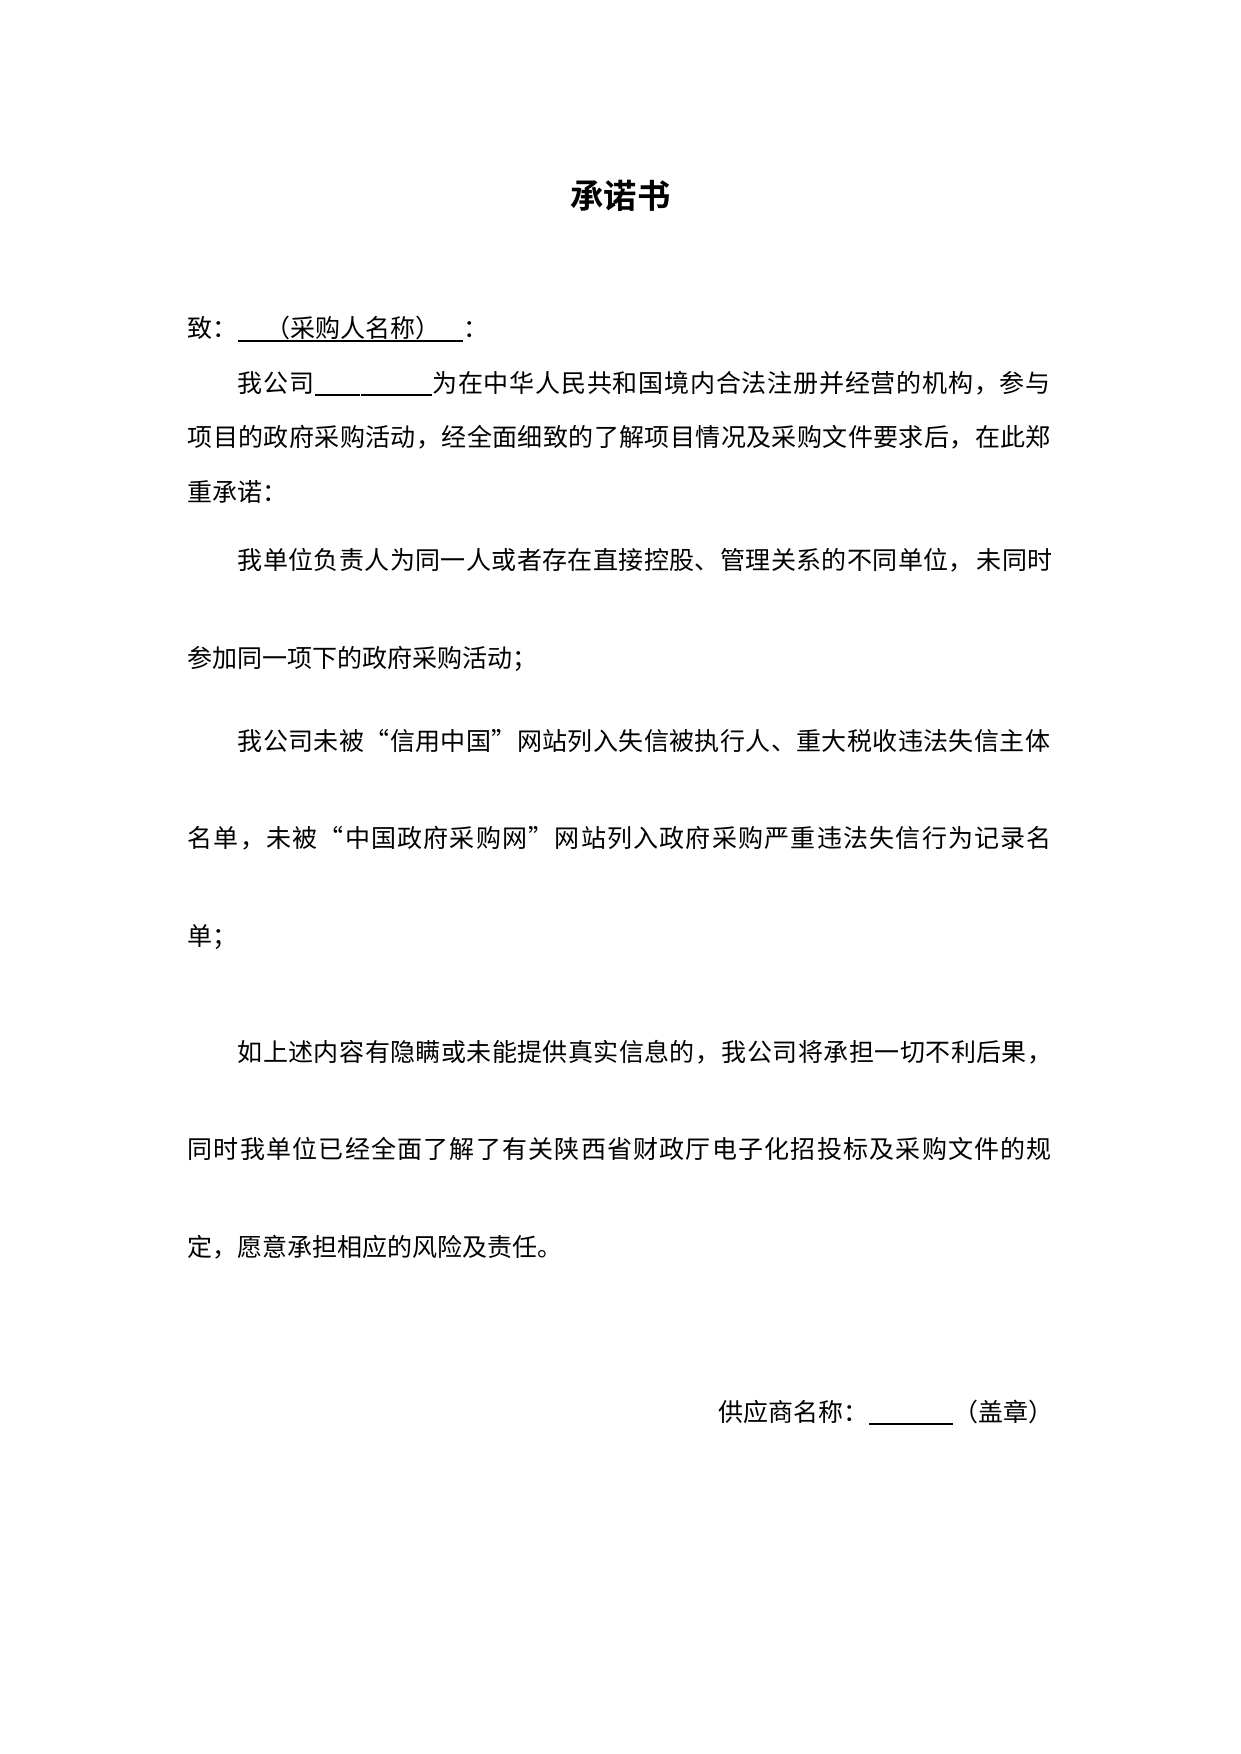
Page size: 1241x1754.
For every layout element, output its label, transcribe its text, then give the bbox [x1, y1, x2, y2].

text 供应商名称： （盖章） [187, 1378, 1053, 1443]
text 如上述内容有隐瞒或未能提供真实信息的，我公司将承担一切不利后果，同时我单位已经全面了解了有关陕西省财政厅电子化招投标及采购文件的规定，愿意承担相应的风险及责任。 [187, 1018, 1053, 1278]
text 我公司未被“信用中国”网站列入失信被执行人、重大税收违法失信主体名单，未被“中国政府采购网”网站列入政府采购严重违法失信行为记录名单； [187, 707, 1053, 967]
text 我单位负责人为同一人或者存在直接控股、管理关系的不同单位，未同时参加同一项下的政府采购活动； [187, 526, 1053, 689]
text 致： （采购人名称） ： [187, 309, 1053, 345]
text 承诺书 [187, 162, 1053, 227]
text 我公司 为在中华人民共和国境内合法注册并经营的机构，参与 项目的政府采购活动，经全面细致的了解项目情况及采购文件要求后，在此郑重承诺： [187, 363, 1053, 508]
